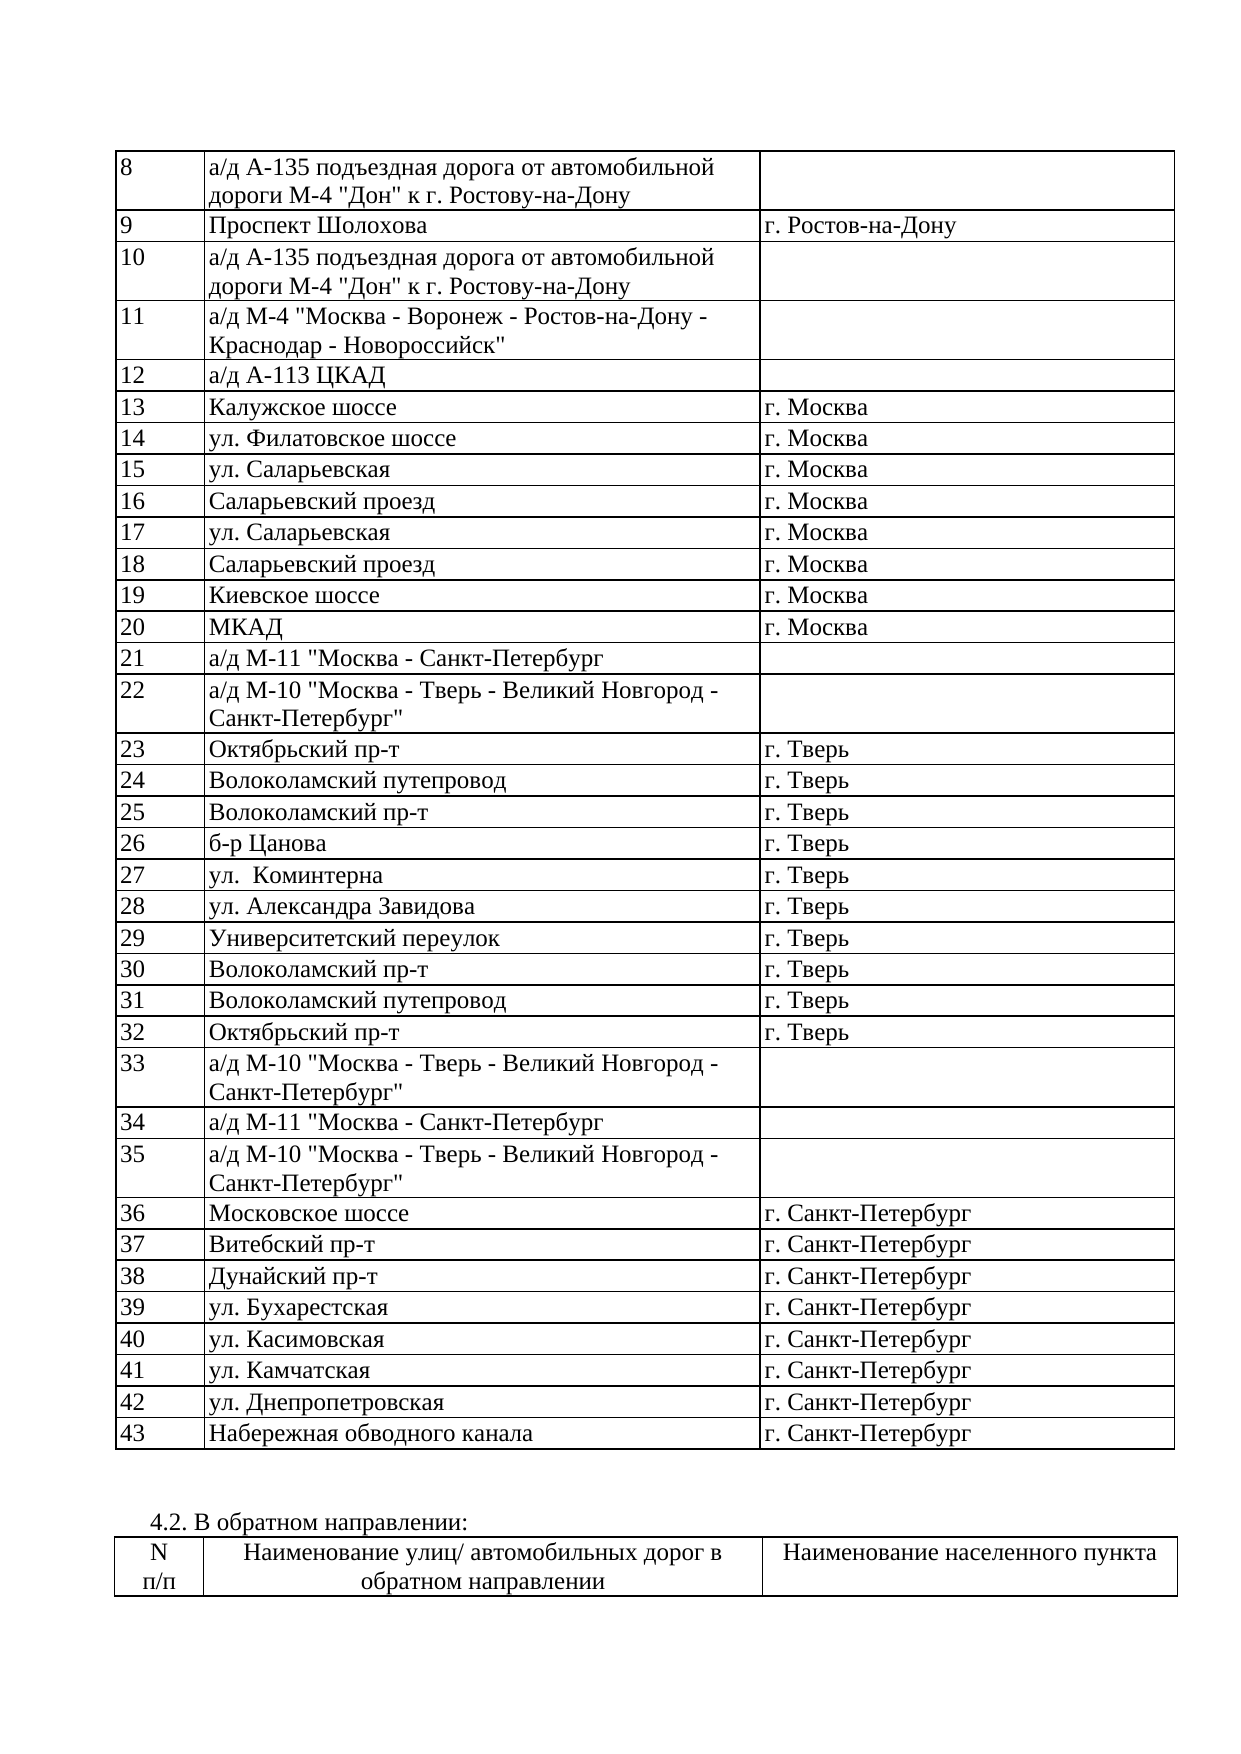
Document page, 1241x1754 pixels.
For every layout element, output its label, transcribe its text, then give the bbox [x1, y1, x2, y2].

table_cell 11 [117, 301, 204, 359]
table_cell г. Тверь [761, 765, 1174, 795]
table_cell г. Тверь [761, 891, 1174, 921]
table_cell Волоколамский путепровод [205, 986, 759, 1015]
table_cell б-р Цанова [205, 828, 759, 858]
table_cell г. Москва [761, 392, 1174, 422]
table_cell г. Ростов-на-Дону [761, 211, 1174, 241]
table_cell г. Москва [761, 549, 1174, 579]
table_cell 37 [117, 1230, 204, 1259]
table_cell ул. Днепропетровская [205, 1387, 759, 1417]
table_cell г. Москва [761, 612, 1174, 642]
table_cell 16 [117, 486, 204, 516]
table_cell ул. Бухарестская [205, 1292, 759, 1322]
table_cell 42 [117, 1387, 204, 1417]
table_cell [761, 360, 1174, 390]
table_cell 31 [117, 986, 204, 1015]
table_cell ул. Филатовское шоссе [205, 423, 759, 453]
table_cell 14 [117, 423, 204, 453]
table_cell а/д М-10 "Москва - Тверь - Великий Новгород - Санкт-Петербург" [205, 675, 759, 732]
table_cell Университетский переулок [205, 923, 759, 952]
table_cell а/д М-4 "Москва - Воронеж - Ростов-на-Дону - Краснодар - Новороссийск" [205, 301, 759, 359]
table_cell Волоколамский пр-т [205, 797, 759, 827]
table_cell [761, 242, 1174, 299]
table_cell Волоколамский путепровод [205, 765, 759, 795]
table_cell 35 [117, 1139, 204, 1196]
table_cell а/д А-135 подъездная дорога от автомобильной дороги М-4 "Дон" к г. Ростову-на-Дону [205, 152, 759, 209]
table_cell 32 [117, 1017, 204, 1047]
table_header Наименование населенного пункта [763, 1538, 1177, 1595]
table_cell г. Санкт-Петербург [761, 1324, 1174, 1354]
table_cell 34 [117, 1108, 204, 1137]
table_cell 27 [117, 860, 204, 889]
table_cell [761, 152, 1174, 209]
table_cell 25 [117, 797, 204, 827]
table_cell г. Санкт-Петербург [761, 1418, 1174, 1448]
table_cell [761, 1139, 1174, 1196]
table_cell [761, 675, 1174, 732]
table_cell ул. Коминтерна [205, 860, 759, 889]
table_cell [761, 301, 1174, 359]
table_cell [761, 1108, 1174, 1137]
table_cell 8 [117, 152, 204, 209]
table_cell МКАД [205, 612, 759, 642]
table_cell г. Санкт-Петербург [761, 1198, 1174, 1228]
table_cell а/д М-10 "Москва - Тверь - Великий Новгород - Санкт-Петербург" [205, 1048, 759, 1106]
table_cell Октябрьский пр-т [205, 734, 759, 764]
table_cell а/д А-113 ЦКАД [205, 360, 759, 390]
table_cell г. Санкт-Петербург [761, 1355, 1174, 1385]
table_cell 18 [117, 549, 204, 579]
table_cell а/д А-135 подъездная дорога от автомобильной дороги М-4 "Дон" к г. Ростову-на-Дону [205, 242, 759, 299]
table_cell г. Тверь [761, 986, 1174, 1015]
table_cell Витебский пр-т [205, 1230, 759, 1259]
table_cell г. Тверь [761, 860, 1174, 889]
table_cell 9 [117, 211, 204, 241]
table_cell Волоколамский пр-т [205, 954, 759, 984]
table_cell а/д М-10 "Москва - Тверь - Великий Новгород - Санкт-Петербург" [205, 1139, 759, 1196]
table_cell ул. Александра Завидова [205, 891, 759, 921]
table_cell Проспект Шолохова [205, 211, 759, 241]
table_cell Киевское шоссе [205, 581, 759, 610]
table_cell 38 [117, 1261, 204, 1291]
table_cell 17 [117, 518, 204, 547]
table_cell ул. Касимовская [205, 1324, 759, 1354]
table_cell 30 [117, 954, 204, 984]
text 4.2. В обратном направлении: [150, 1507, 1090, 1536]
table_cell 26 [117, 828, 204, 858]
table_cell 39 [117, 1292, 204, 1322]
table_cell г. Москва [761, 518, 1174, 547]
table_cell а/д М-11 "Москва - Санкт-Петербург [205, 643, 759, 673]
table_cell ул. Саларьевская [205, 455, 759, 484]
table_cell 24 [117, 765, 204, 795]
table_cell 19 [117, 581, 204, 610]
table_cell Саларьевский проезд [205, 486, 759, 516]
table_cell г. Тверь [761, 1017, 1174, 1047]
table_cell 28 [117, 891, 204, 921]
table_cell 22 [117, 675, 204, 732]
table_cell 41 [117, 1355, 204, 1385]
table_cell ул. Камчатская [205, 1355, 759, 1385]
table_cell Московское шоссе [205, 1198, 759, 1228]
table_cell г. Санкт-Петербург [761, 1261, 1174, 1291]
table_cell г. Санкт-Петербург [761, 1292, 1174, 1322]
table_cell 33 [117, 1048, 204, 1106]
table_cell 29 [117, 923, 204, 952]
table_cell Дунайский пр-т [205, 1261, 759, 1291]
table_cell 15 [117, 455, 204, 484]
table_header N п/п [115, 1538, 203, 1595]
table_cell г. Тверь [761, 797, 1174, 827]
table_cell г. Москва [761, 455, 1174, 484]
table_cell Октябрьский пр-т [205, 1017, 759, 1047]
table_cell 21 [117, 643, 204, 673]
table_cell г. Тверь [761, 828, 1174, 858]
table_cell 12 [117, 360, 204, 390]
table_cell ул. Саларьевская [205, 518, 759, 547]
table_cell г. Санкт-Петербург [761, 1230, 1174, 1259]
table_cell 20 [117, 612, 204, 642]
table_cell г. Москва [761, 486, 1174, 516]
table_cell 10 [117, 242, 204, 299]
table_cell 36 [117, 1198, 204, 1228]
table_cell [761, 1048, 1174, 1106]
table_cell Саларьевский проезд [205, 549, 759, 579]
table_cell а/д М-11 "Москва - Санкт-Петербург [205, 1108, 759, 1137]
table_cell г. Москва [761, 423, 1174, 453]
table_cell г. Тверь [761, 734, 1174, 764]
table_header Наименование улиц/ автомобильных дорог в обратном направлении [204, 1538, 762, 1595]
table_cell 40 [117, 1324, 204, 1354]
table_cell Набережная обводного канала [205, 1418, 759, 1448]
table_cell 23 [117, 734, 204, 764]
table_cell г. Санкт-Петербург [761, 1387, 1174, 1417]
table_cell [761, 643, 1174, 673]
table_cell 43 [117, 1418, 204, 1448]
table_cell Калужское шоссе [205, 392, 759, 422]
table_cell г. Москва [761, 581, 1174, 610]
table_cell г. Тверь [761, 923, 1174, 952]
table_cell 13 [117, 392, 204, 422]
table_cell г. Тверь [761, 954, 1174, 984]
